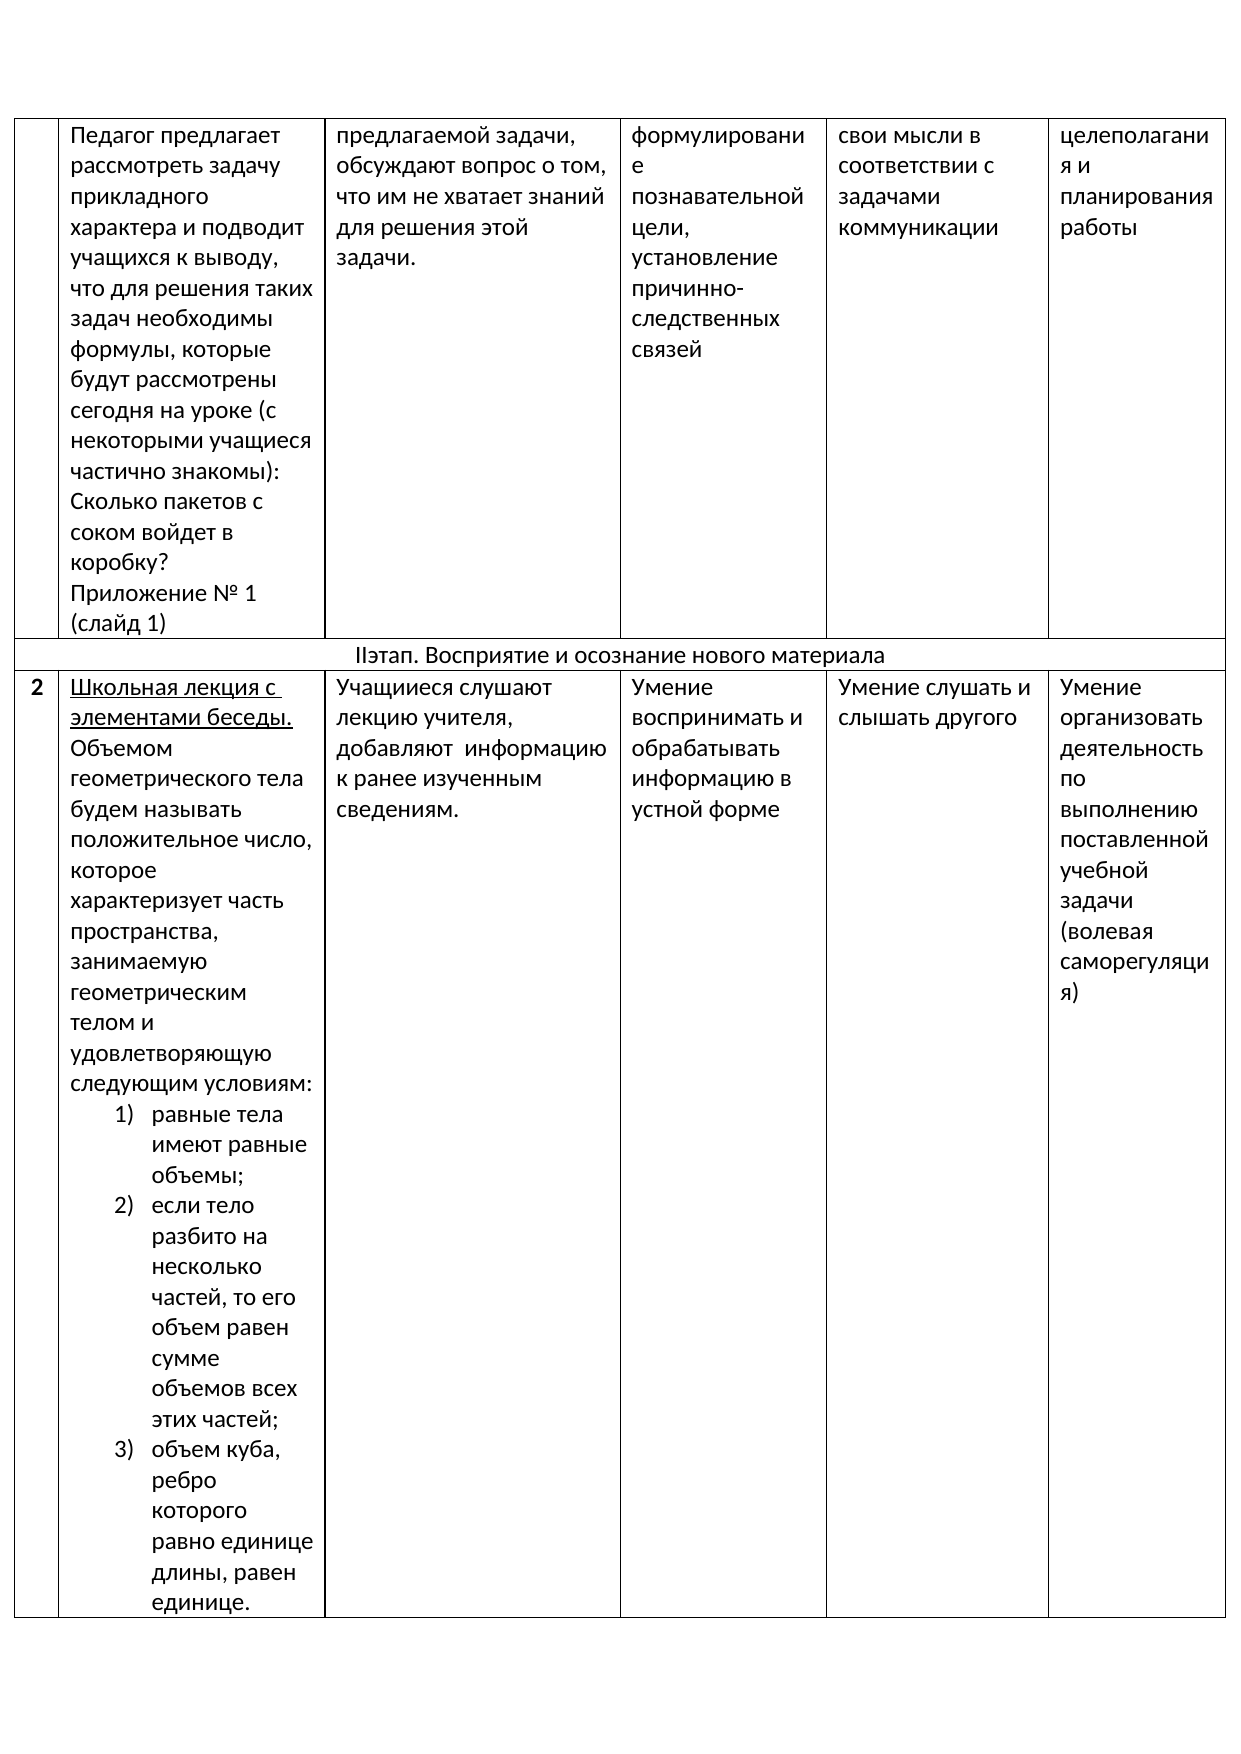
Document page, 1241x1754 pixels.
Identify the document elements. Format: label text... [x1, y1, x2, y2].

table_cell IIэтап. Восприятие и осознание нового материала [15, 639, 1225, 669]
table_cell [621, 671, 826, 1617]
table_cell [326, 119, 620, 638]
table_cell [827, 119, 1048, 638]
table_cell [59, 119, 324, 638]
table_cell 1 [15, 119, 58, 638]
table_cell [1049, 671, 1225, 1617]
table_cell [1049, 119, 1225, 638]
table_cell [621, 119, 826, 638]
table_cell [59, 671, 324, 1617]
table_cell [827, 671, 1048, 1617]
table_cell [326, 671, 620, 1617]
table_cell 2 [15, 671, 58, 1617]
